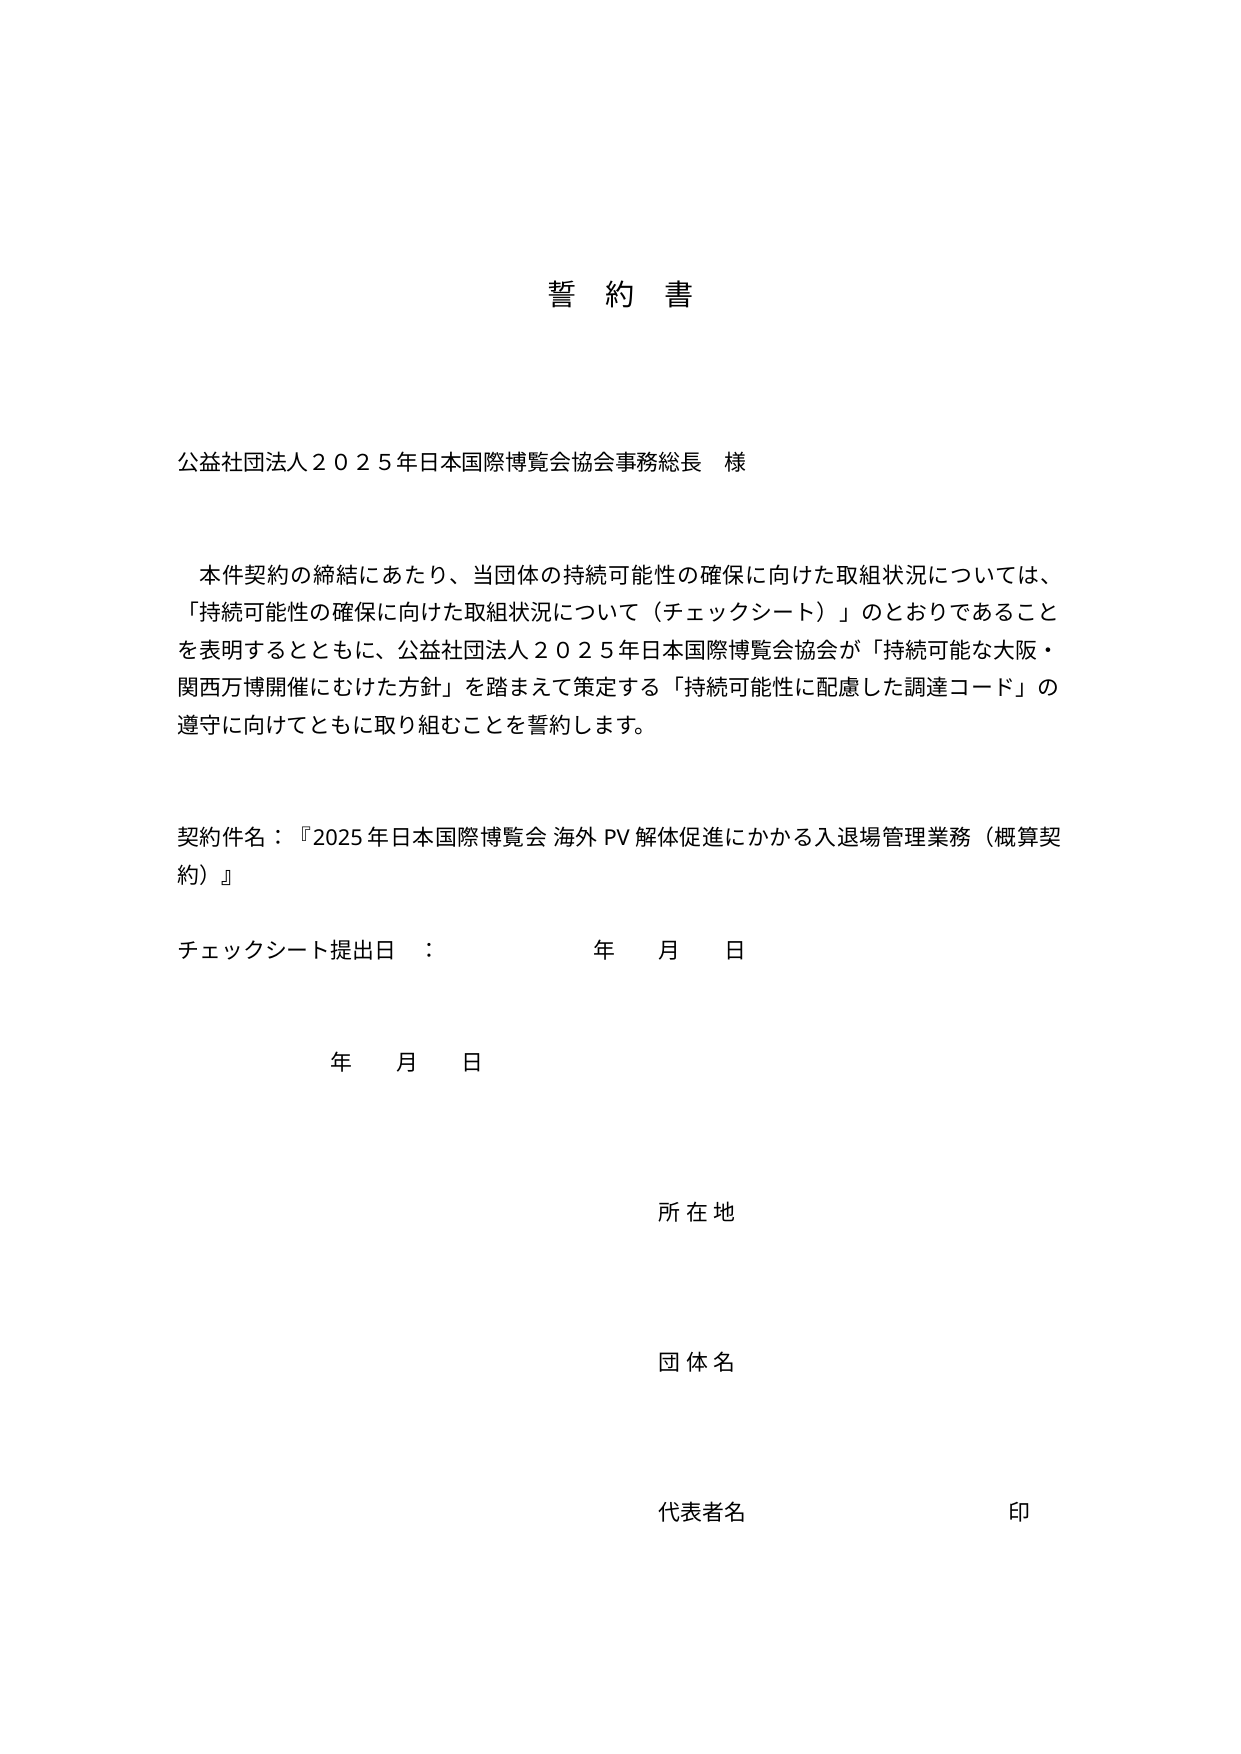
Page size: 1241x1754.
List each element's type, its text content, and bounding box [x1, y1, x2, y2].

text 年 月 日 [177, 1042, 1063, 1080]
text チェックシート提出日 ： 年 月 日 [177, 930, 1063, 967]
text 団体名 [177, 1342, 1063, 1380]
text 本件契約の締結にあたり、当団体の持続可能性の確保に向けた取組状況については、「持続可能性の確保に向けた取組状況について（チェックシート）」のとおりであることを表明するとともに、公益社団法人２０２５年日本国際博覧会協会が「持続可能な大阪・関西万博開催にむけた方針」を踏まえて策定する「持続可能性に配慮した調達コード」の遵守に向けてともに取り組むことを誓約します。 [177, 555, 1063, 742]
text 誓 約 書 [177, 255, 1063, 330]
text 公益社団法人２０２５年日本国際博覧会協会事務総長 様 [177, 442, 1063, 480]
text 所在地 [177, 1192, 1063, 1230]
text 契約件名：『2025年日本国際博覧会 海外PV解体促進にかかる入退場管理業務（概算契約）』 [177, 817, 1063, 892]
text 代表者名 印 [177, 1492, 1063, 1530]
